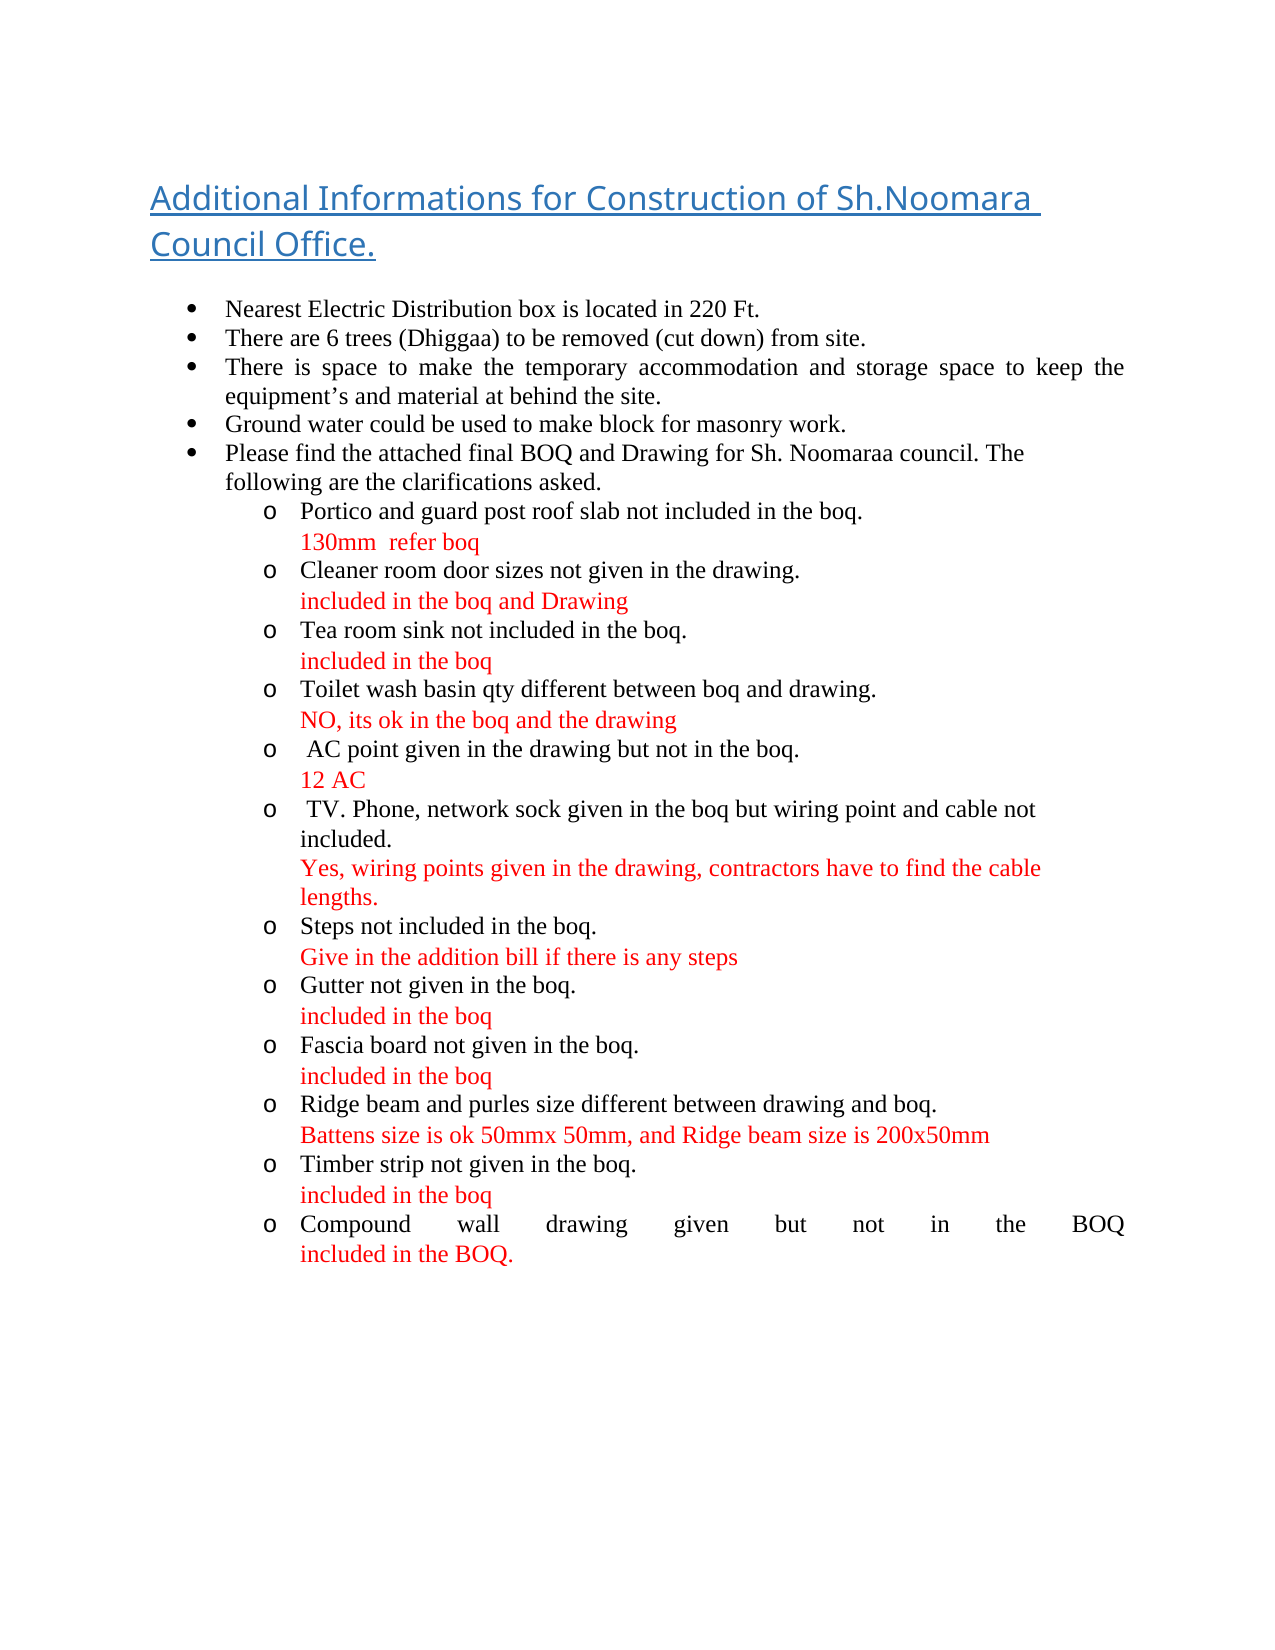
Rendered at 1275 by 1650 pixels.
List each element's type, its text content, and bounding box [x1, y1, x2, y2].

text included in the boq and Drawing [300, 586, 1125, 615]
text 12 AC [300, 765, 1125, 794]
list There is space to make the temporary accommodation and storage space to keep the equipment’s and material at behind the site. [187, 352, 1125, 409]
text included in the boq [300, 646, 1125, 674]
list Cleaner room door sizes not given in the drawing. [262, 555, 1125, 586]
list Ridge beam and purles size different between drawing and boq. [262, 1089, 1125, 1120]
text Yes, wiring points given in the drawing, contractors have to find the cable lengths. [300, 853, 1125, 911]
list Toilet wash basin qty different between boq and drawing. [262, 674, 1125, 705]
list Nearest Electric Distribution box is located in 220 Ft. [187, 294, 1125, 323]
text Battens size is ok 50mmx 50mm, and Ridge beam size is 200x50mm [300, 1120, 1125, 1149]
text NO, its ok in the boq and the drawing [225, 705, 1125, 734]
list Compound wall drawing given but not in the BOQ included in the BOQ. [262, 1209, 1125, 1268]
list TV. Phone, network sock given in the boq but wiring point and cable not included. [262, 794, 1125, 853]
text included in the boq [225, 1180, 1125, 1209]
list Tea room sink not included in the boq. [262, 615, 1125, 646]
list Steps not included in the boq. [262, 911, 1125, 942]
list Timber strip not given in the boq. [262, 1149, 1125, 1180]
list There are 6 trees (Dhiggaa) to be removed (cut down) from site. [187, 323, 1125, 352]
list Ground water could be used to make block for masonry work. [187, 409, 1125, 438]
list Please find the attached final BOQ and Drawing for Sh. Noomaraa council. The following are the clarifications asked. [187, 438, 1125, 496]
list AC point given in the drawing but not in the boq. [262, 734, 1125, 765]
subtitle Additional Informations for Construction of Sh.Noomara Council Office. [150, 175, 1125, 266]
text included in the boq [300, 1061, 1125, 1089]
text included in the boq [300, 1001, 1125, 1030]
text 130mm refer boq [300, 527, 1125, 555]
list Portico and guard post roof slab not included in the boq. [262, 496, 1125, 527]
text Give in the addition bill if there is any steps [300, 942, 1125, 970]
list Gutter not given in the boq. [262, 970, 1125, 1001]
list Fascia board not given in the boq. [262, 1030, 1125, 1061]
